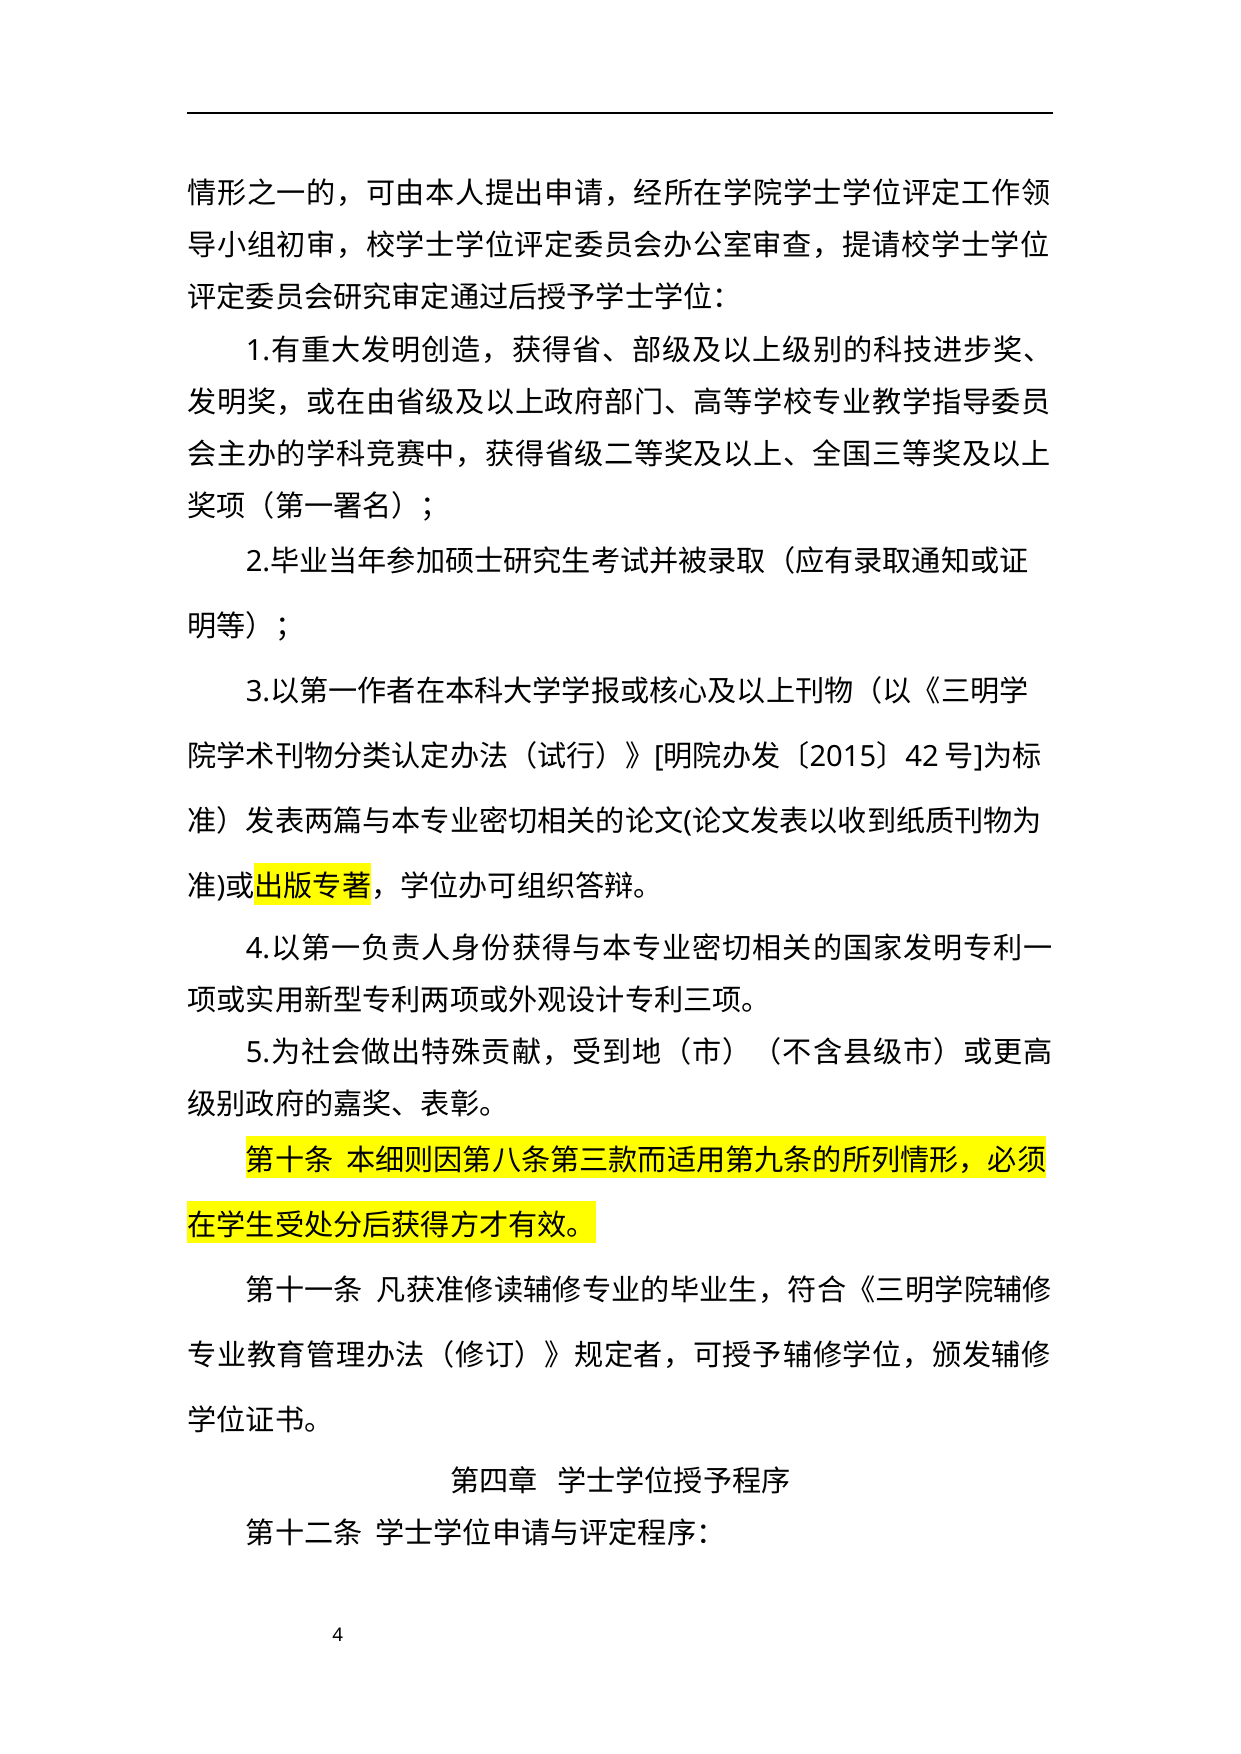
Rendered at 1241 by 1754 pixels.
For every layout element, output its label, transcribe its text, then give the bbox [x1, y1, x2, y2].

text 5.为社会做出特殊贡献，受到地（市）（不含县级市）或更高级别政府的嘉奖、表彰。 [187, 1021, 1053, 1125]
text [187, 162, 1053, 318]
text 第十一条 凡获准修读辅修专业的毕业生，符合《三明学院辅修专业教育管理办法（修订）》规定者，可授予辅修学位，颁发辅修学位证书。 [187, 1255, 1053, 1450]
text 第十条 本细则因第八条第三款而适用第九条的所列情形，必须在学生受处分后获得方才有效。 [187, 1125, 1053, 1255]
text 第四章 学士学位授予程序 [187, 1450, 1053, 1502]
text 2.毕业当年参加硕士研究生考试并被录取（应有录取通知或证明等）； [187, 527, 1053, 657]
text 4.以第一负责人身份获得与本专业密切相关的国家发明专利一项或实用新型专利两项或外观设计专利三项。 [187, 917, 1053, 1021]
text 1.有重大发明创造，获得省、部级及以上级别的科技进步奖、发明奖，或在由省级及以上政府部门、高等学校专业教学指导委员会主办的学科竞赛中，获得省级二等奖及以上、全国三等奖及以上奖项（第一署名）； [187, 318, 1053, 527]
text 3.以第一作者在本科大学学报或核心及以上刊物（以《三明学院学术刊物分类认定办法（试行）》[明院办发〔2015〕42号]为标准）发表两篇与本专业密切相关的论文(论文发表以收到纸质刊物为准)或出版专著，学位办可组织答辩。 [187, 657, 1053, 917]
text 第十二条 学士学位申请与评定程序： [187, 1502, 1053, 1554]
